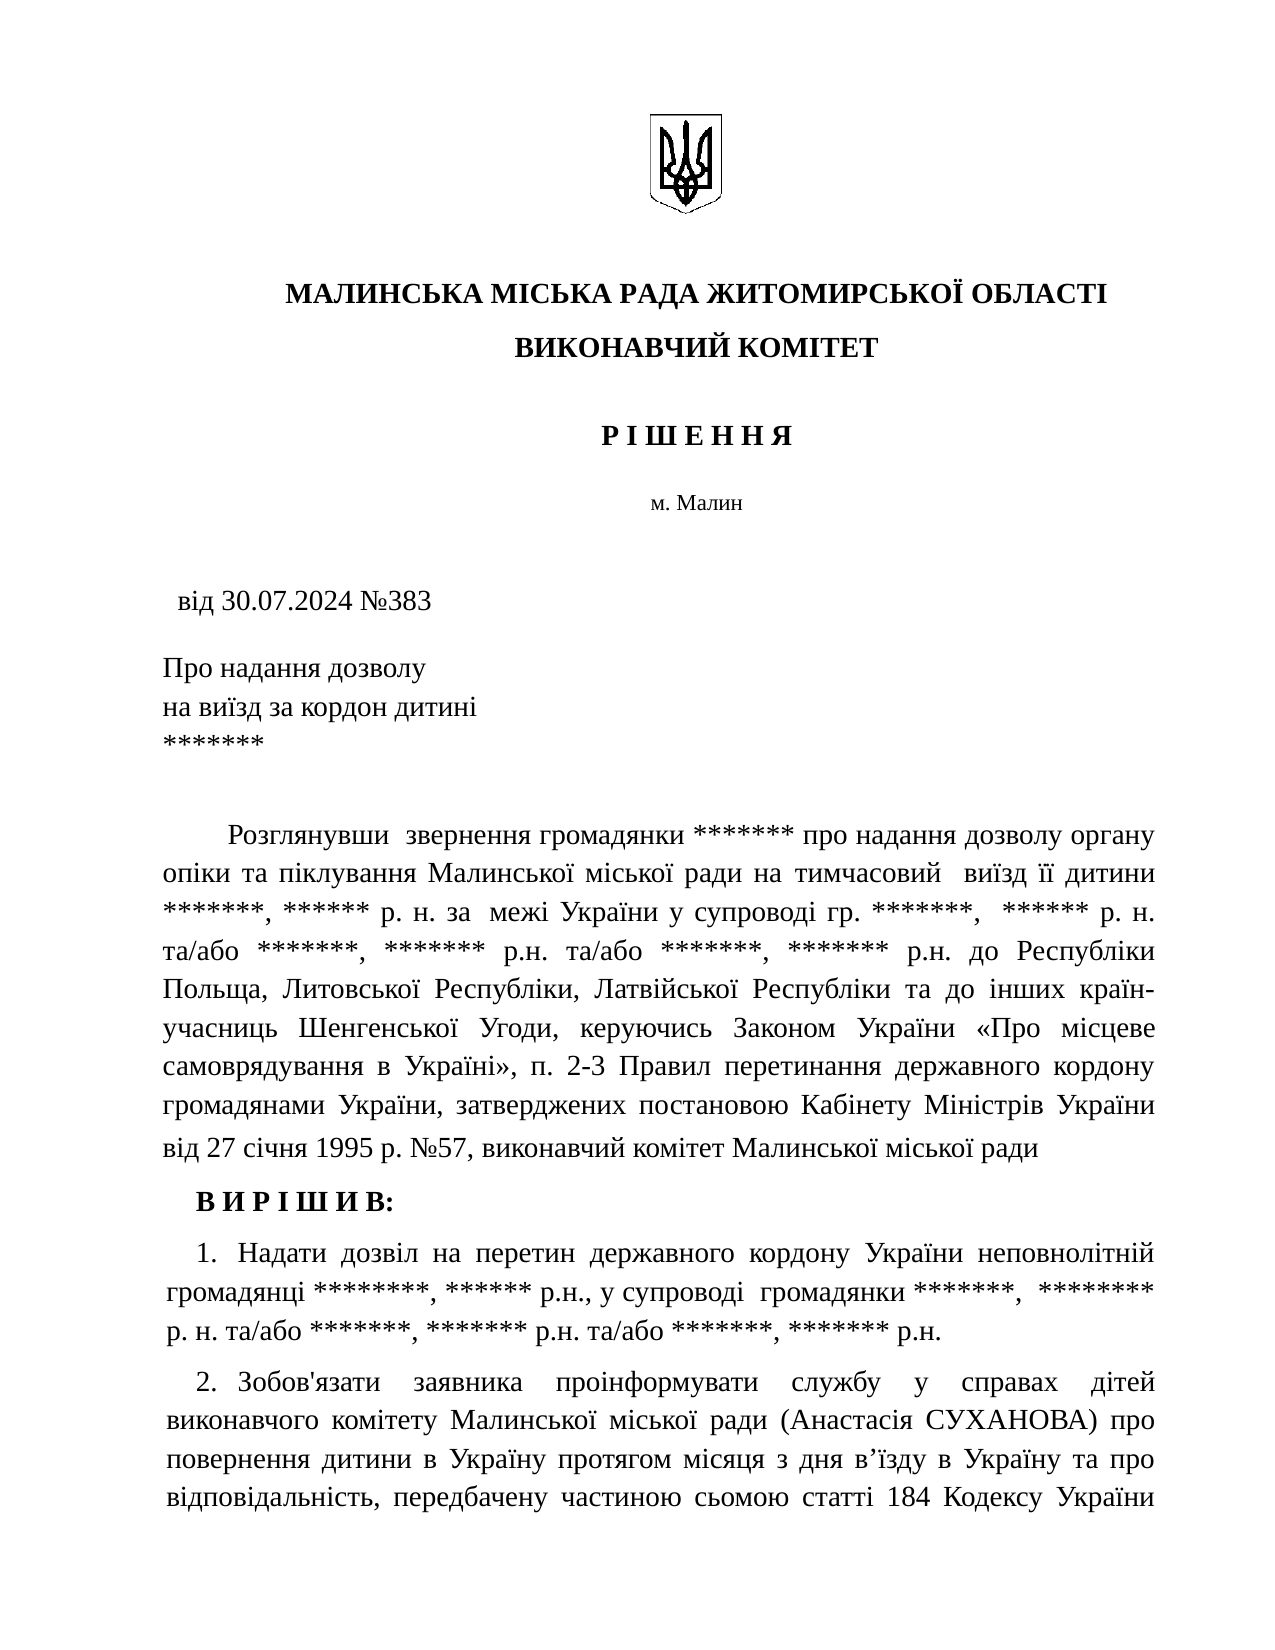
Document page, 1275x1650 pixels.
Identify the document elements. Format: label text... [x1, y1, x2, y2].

text МАЛИНСЬКА МІСЬКА РАДА ЖИТОМИРСЬКОЇ ОБЛАСТІ [177, 276, 1216, 309]
text від 30.07.2024 №383 [177, 583, 1216, 617]
text м. Малин [177, 489, 1216, 516]
text Р І Ш Е Н Н Я [177, 418, 1216, 452]
text ВИКОНАВЧИЙ КОМІТЕТ [177, 330, 1216, 364]
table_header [151, 650, 1204, 1513]
picture [648, 114, 723, 215]
